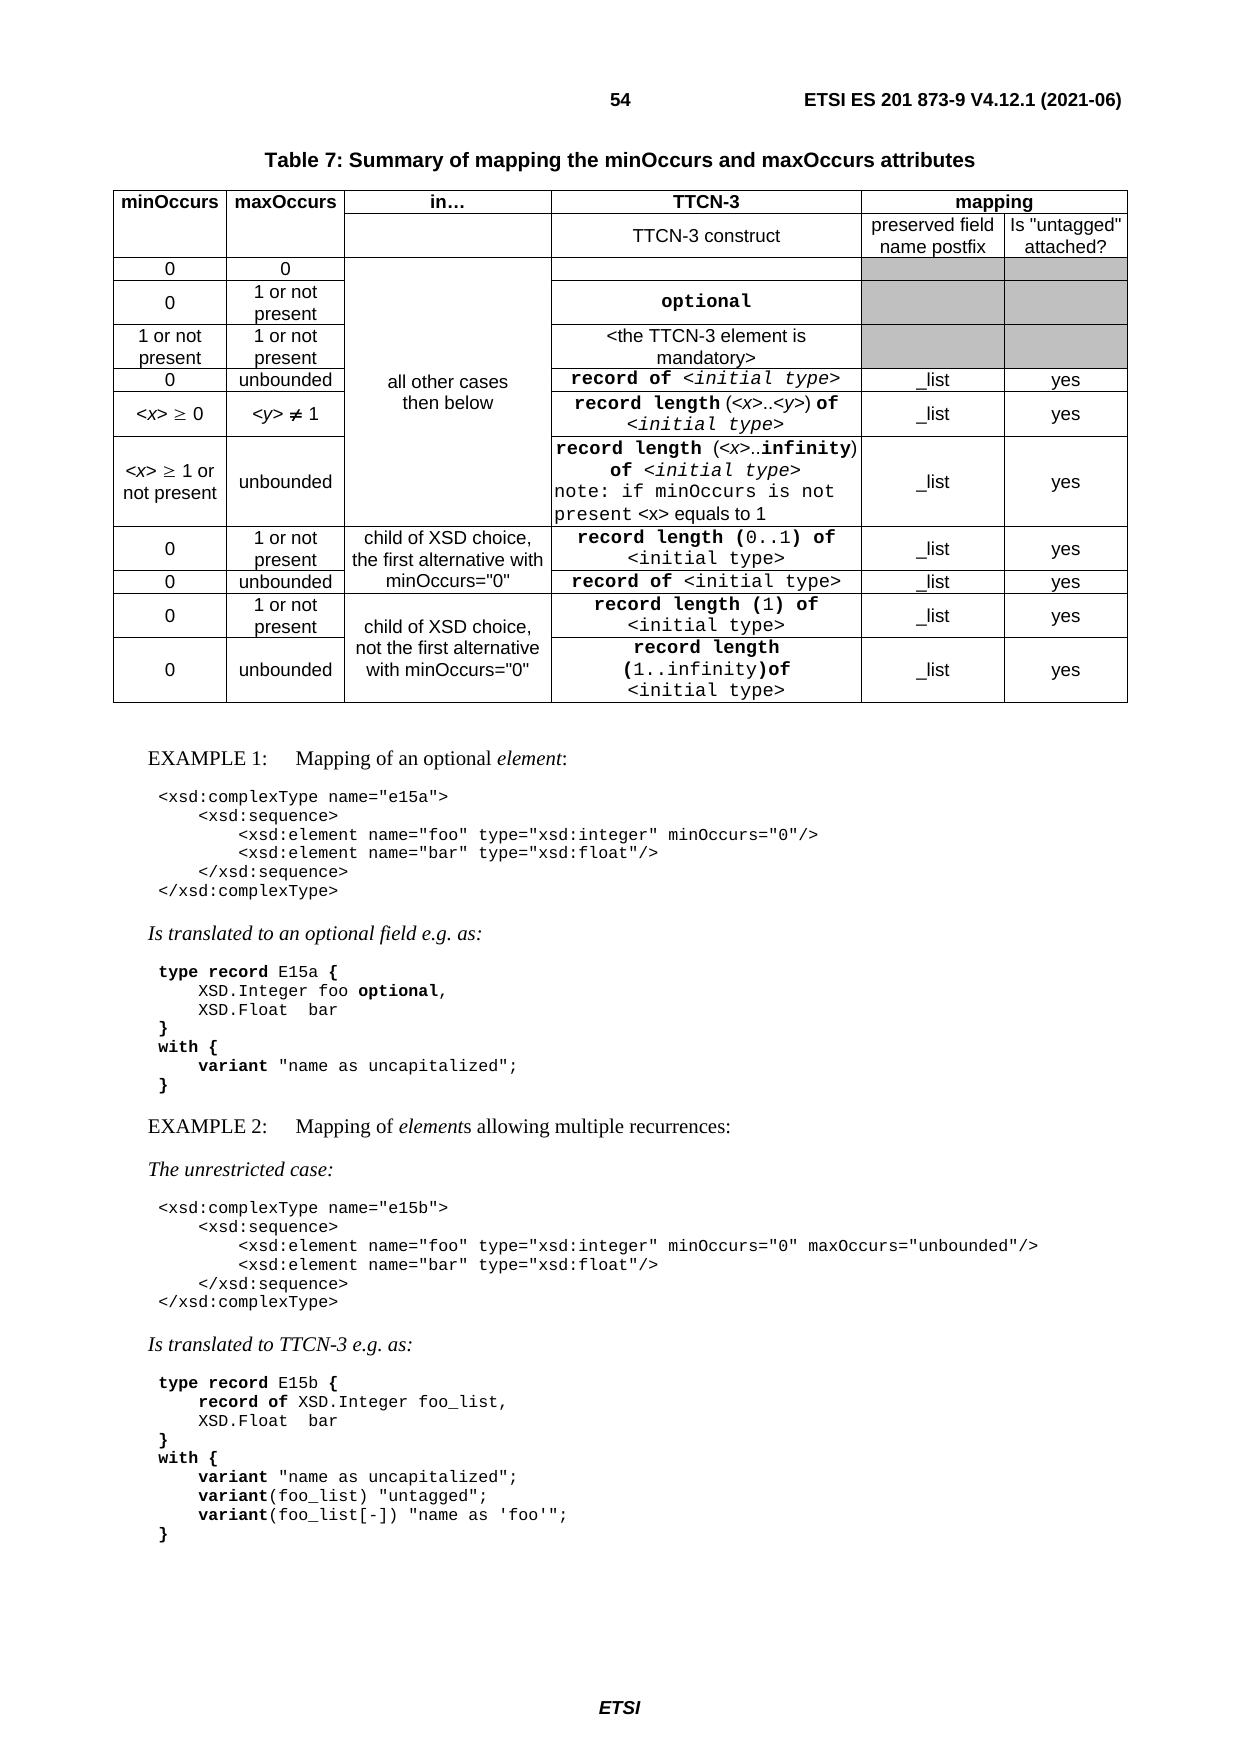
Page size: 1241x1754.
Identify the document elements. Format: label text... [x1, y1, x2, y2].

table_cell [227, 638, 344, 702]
text <xsd:sequence> [118, 1219, 1122, 1237]
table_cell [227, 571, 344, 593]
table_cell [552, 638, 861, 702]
text XSD.Integer foo optional, XSD.Float bar [118, 982, 1122, 1020]
text } [118, 1431, 1122, 1450]
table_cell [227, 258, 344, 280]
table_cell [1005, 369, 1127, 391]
text variant "name as uncapitalized"; variant(foo_list) "untagged"; variant(foo_list[-]) "name as 'foo'"; } [118, 1469, 1122, 1563]
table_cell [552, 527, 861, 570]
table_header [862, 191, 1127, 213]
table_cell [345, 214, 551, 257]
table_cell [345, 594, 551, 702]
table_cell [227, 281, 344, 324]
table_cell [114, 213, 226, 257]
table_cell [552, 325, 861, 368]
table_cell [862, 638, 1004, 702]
text type record E15a { [118, 963, 1122, 982]
text <xsd:element name="foo" type="xsd:integer" minOccurs="0" maxOccurs="unbounded"/> [118, 1237, 1122, 1256]
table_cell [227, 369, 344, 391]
text record of XSD.Integer foo_list, XSD.Float bar [118, 1393, 1122, 1431]
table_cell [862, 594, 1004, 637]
text with { [118, 1039, 1122, 1058]
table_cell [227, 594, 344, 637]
text Is translated to TTCN-3 e.g. as: [118, 1332, 1122, 1356]
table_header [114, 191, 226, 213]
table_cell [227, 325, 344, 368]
text variant "name as uncapitalized"; } [118, 1058, 1122, 1095]
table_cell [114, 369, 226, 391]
text The unrestricted case: [118, 1157, 1122, 1181]
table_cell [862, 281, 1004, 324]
text </xsd:sequence> [118, 864, 1122, 883]
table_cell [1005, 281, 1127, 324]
text type record E15b { [118, 1374, 1122, 1393]
text <xsd:complexType name="e15b"> [118, 1200, 1122, 1219]
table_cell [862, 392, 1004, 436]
text </xsd:complexType> [118, 883, 1122, 902]
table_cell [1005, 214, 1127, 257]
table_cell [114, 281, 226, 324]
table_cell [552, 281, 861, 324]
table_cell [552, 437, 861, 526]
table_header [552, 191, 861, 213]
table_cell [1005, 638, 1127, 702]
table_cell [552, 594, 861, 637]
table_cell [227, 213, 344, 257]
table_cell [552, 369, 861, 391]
text <xsd:sequence> [118, 807, 1122, 826]
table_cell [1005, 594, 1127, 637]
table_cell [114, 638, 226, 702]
text with { [118, 1450, 1122, 1469]
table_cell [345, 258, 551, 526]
text <xsd:element name="bar" type="xsd:float"/> [118, 1256, 1122, 1275]
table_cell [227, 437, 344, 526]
text Is translated to an optional field e.g. as: [118, 921, 1122, 944]
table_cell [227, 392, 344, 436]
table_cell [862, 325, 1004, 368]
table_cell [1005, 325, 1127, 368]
text </xsd:sequence> </xsd:complexType> [118, 1275, 1122, 1332]
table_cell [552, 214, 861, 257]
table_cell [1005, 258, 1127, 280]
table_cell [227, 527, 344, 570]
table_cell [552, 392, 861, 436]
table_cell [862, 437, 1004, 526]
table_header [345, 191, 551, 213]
text EXAMPLE 1: Mapping of an optional element: [148, 746, 1122, 770]
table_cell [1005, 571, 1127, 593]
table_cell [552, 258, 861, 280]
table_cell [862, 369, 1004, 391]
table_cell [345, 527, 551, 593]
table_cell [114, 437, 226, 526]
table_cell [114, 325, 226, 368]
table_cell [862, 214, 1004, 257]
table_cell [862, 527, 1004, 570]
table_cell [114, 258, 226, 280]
text <xsd:element name="bar" type="xsd:float"/> [118, 845, 1122, 864]
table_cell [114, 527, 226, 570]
text <xsd:element name="foo" type="xsd:integer" minOccurs="0"/> [118, 826, 1122, 845]
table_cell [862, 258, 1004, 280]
text <xsd:complexType name="e15a"> [118, 788, 1122, 807]
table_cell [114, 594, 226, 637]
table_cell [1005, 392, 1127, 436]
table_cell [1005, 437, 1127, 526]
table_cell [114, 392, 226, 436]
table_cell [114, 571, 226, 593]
text } [118, 1020, 1122, 1039]
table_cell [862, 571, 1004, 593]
text EXAMPLE 2: Mapping of elements allowing multiple recurrences: [148, 1114, 1122, 1138]
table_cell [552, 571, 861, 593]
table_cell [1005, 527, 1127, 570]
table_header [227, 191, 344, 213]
